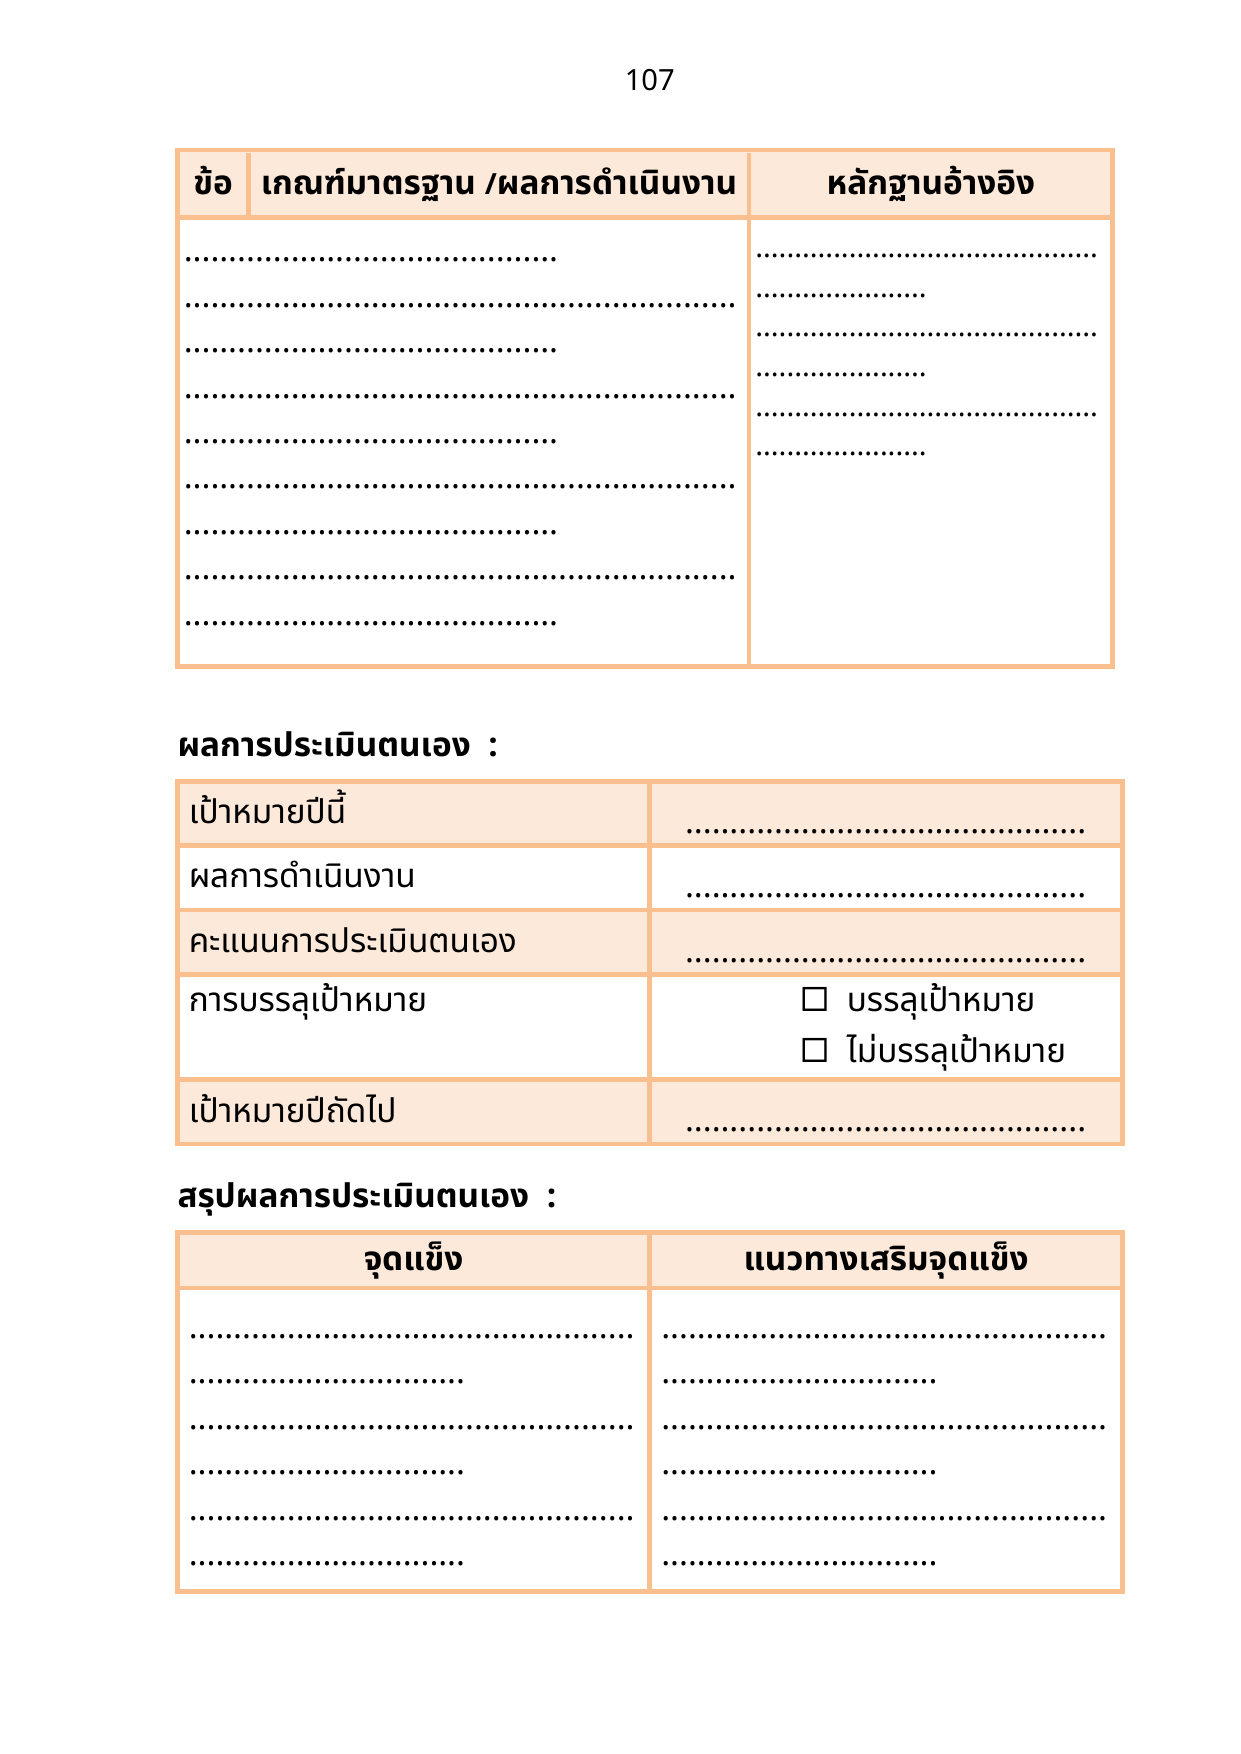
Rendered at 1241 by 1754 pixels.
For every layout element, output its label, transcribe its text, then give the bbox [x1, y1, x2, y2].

table_cell ............................................. [652, 912, 1120, 972]
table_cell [180, 1290, 647, 1589]
table_cell ............................................. [652, 848, 1120, 907]
table_header แนวทางเสริมจุดแข็ง [652, 1235, 1120, 1286]
table_header เกณฑ์มาตรฐาน /ผลการดำเนินงาน [251, 152, 749, 215]
table_header ............................................. [652, 784, 1120, 843]
table_cell บรรลุเป้าหมาย ไม่บรรลุเป้าหมาย [652, 977, 1120, 1077]
table_cell ............................................. [652, 1082, 1120, 1142]
table_header ข้อ [180, 152, 248, 215]
table_header เป้าหมายปีนี้ [180, 784, 647, 843]
table_cell การบรรลุเป้าหมาย [180, 977, 647, 1077]
text สรุปผลการประเมินตนเอง : [177, 1172, 1122, 1223]
text ผลการประเมินตนเอง : [177, 721, 1122, 771]
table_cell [751, 220, 1110, 664]
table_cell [180, 220, 747, 664]
table_cell ผลการดำเนินงาน [180, 848, 647, 907]
table_header หลักฐานอ้างอิง [751, 152, 1110, 215]
table_header จุดแข็ง [180, 1235, 647, 1286]
table_cell เป้าหมายปีถัดไป [180, 1082, 647, 1142]
table_cell คะแนนการประเมินตนเอง [180, 912, 647, 972]
